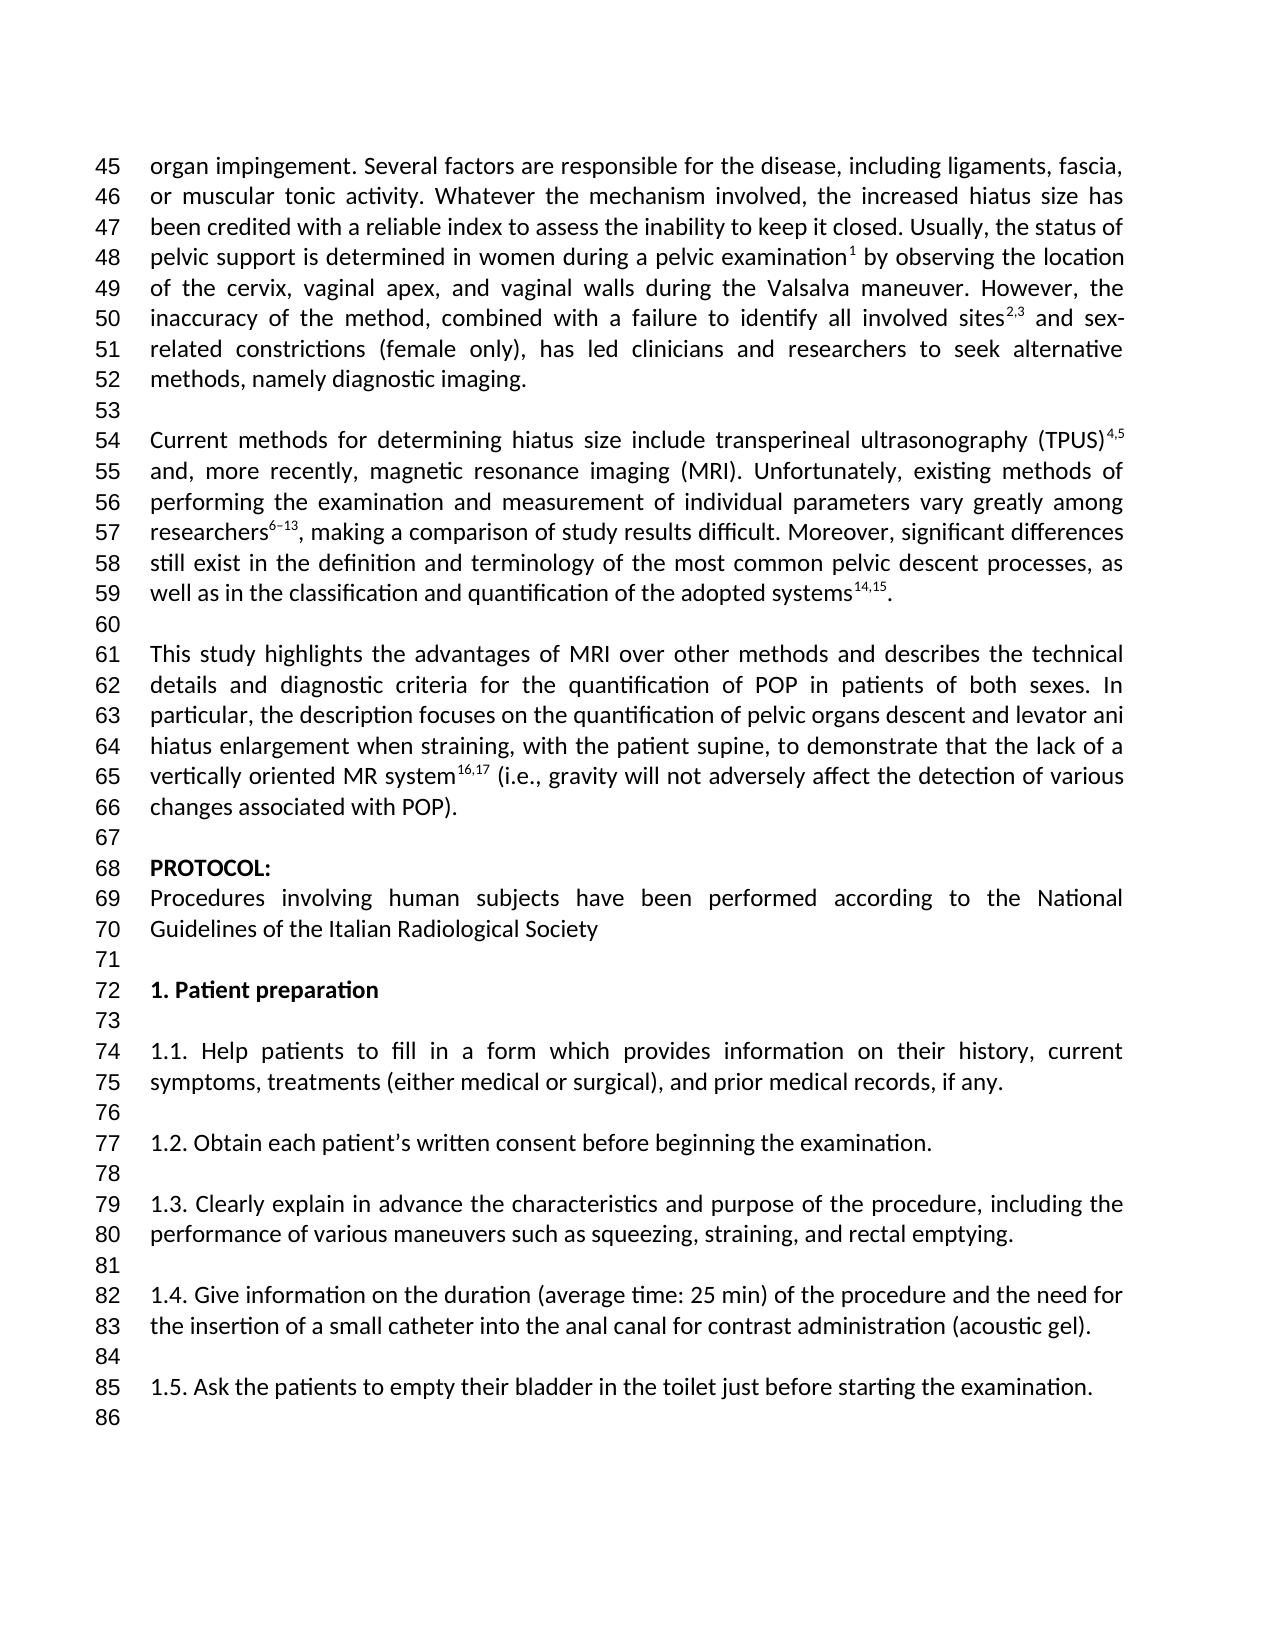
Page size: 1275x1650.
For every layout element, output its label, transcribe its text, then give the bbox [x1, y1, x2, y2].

text This study highlights the advantages of MRI over other methods and describes the technical details and diagnostic criteria for the quantification of POP in patients of both sexes. In particular, the description focuses on the quantification of pelvic organs descent and levator ani hiatus enlargement when straining, with the patient supine, to demonstrate that the lack of a vertically oriented MR system16,17 (i.e., gravity will not adversely affect the detection of various changes associated with POP). [150, 638, 1125, 821]
text 1.1. Help patients to fill in a form which provides information on their history, current symptoms, treatments (either medical or surgical), and prior medical records, if any. [150, 1035, 1125, 1096]
text 1.3. Clearly explain in advance the characteristics and purpose of the procedure, including the performance of various maneuvers such as squeezing, straining, and rectal emptying. [150, 1188, 1125, 1249]
text PROTOCOL: [150, 852, 1125, 882]
text 1.5. Ask the patients to empty their bladder in the toilet just before starting the examination. [150, 1371, 1125, 1401]
text 1.2. Obtain each patient’s written consent before beginning the examination. [150, 1127, 1125, 1157]
text 1.4. Give information on the duration (average time: 25 min) of the procedure and the need for the insertion of a small catheter into the anal canal for contrast administration (acoustic gel). [150, 1279, 1125, 1340]
text Current methods for determining hiatus size include transperineal ultrasonography (TPUS)4,5 and, more recently, magnetic resonance imaging (MRI). Unfortunately, existing methods of performing the examination and measurement of individual parameters vary greatly among researchers6–13, making a comparison of study results difficult. Moreover, significant differences still exist in the definition and terminology of the most common pelvic descent processes, as well as in the classification and quantification of the adopted systems14,15. [150, 425, 1125, 608]
text Procedures involving human subjects have been performed according to the National Guidelines of the Italian Radiological Society [150, 882, 1125, 943]
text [150, 150, 1125, 394]
text 1. Patient preparation [150, 974, 1125, 1004]
